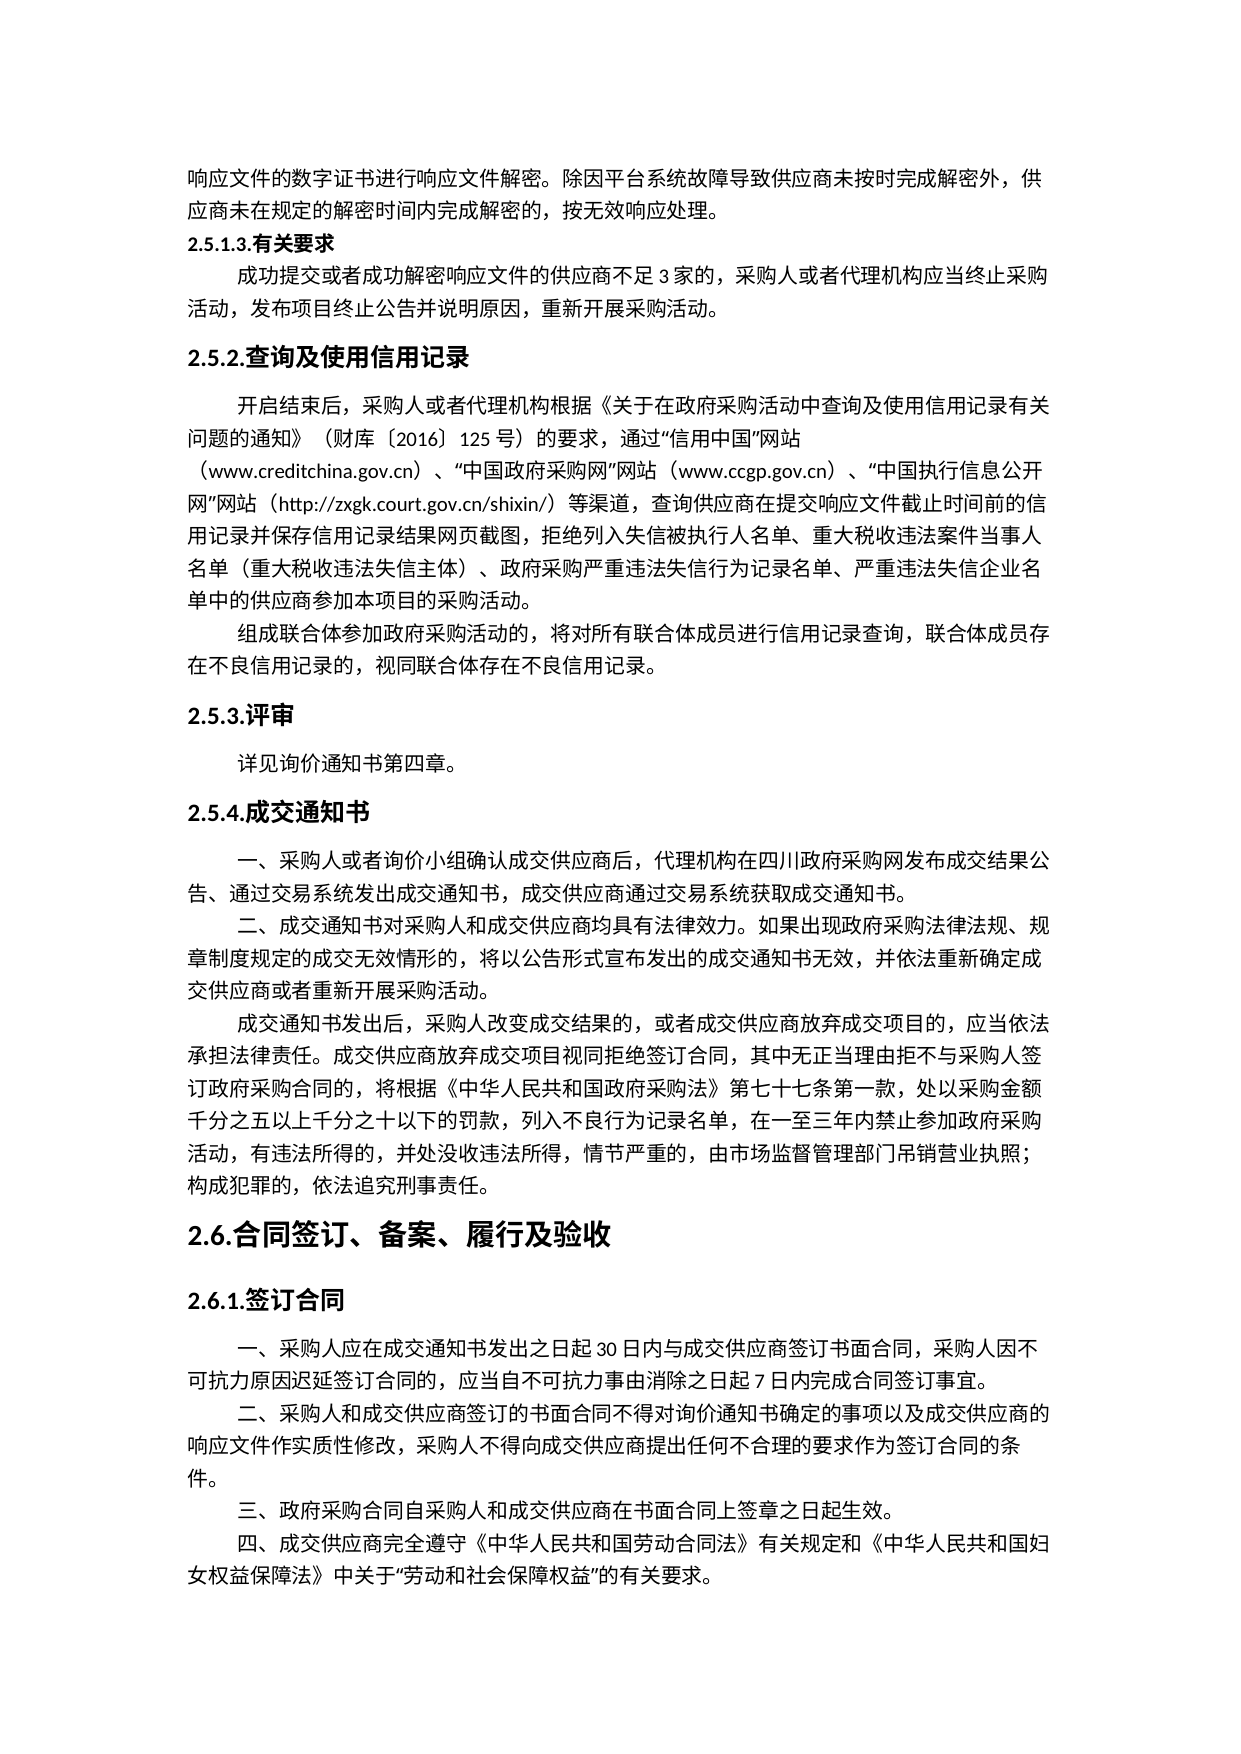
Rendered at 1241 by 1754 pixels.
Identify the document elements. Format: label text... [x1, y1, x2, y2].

text 2.6.1.签订合同 [187, 1267, 1053, 1332]
text 2.6.合同签订、备案、履行及验收 [187, 1202, 1053, 1267]
text 详见询价通知书第四章。 [187, 747, 1053, 779]
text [187, 162, 1053, 227]
text 2.5.2.查询及使用信用记录 [187, 324, 1053, 389]
text 一、采购人或者询价小组确认成交供应商后，代理机构在四川政府采购网发布成交结果公告、通过交易系统发出成交通知书，成交供应商通过交易系统获取成交通知书。 [187, 844, 1053, 909]
text 开启结束后，采购人或者代理机构根据《关于在政府采购活动中查询及使用信用记录有关问题的通知》（财库〔2016〕125号）的要求，通过“信用中国”网站（www.creditchina.gov.cn）、“中国政府采购网”网站（www.ccgp.gov.cn）、“中国执行信息公开网”网站（http://zxgk.court.gov.cn/shixin/）等渠道，查询供应商在提交响应文件截止时间前的信用记录并保存信用记录结果网页截图，拒绝列入失信被执行人名单、重大税收违法案件当事人名单（重大税收违法失信主体）、政府采购严重违法失信行为记录名单、严重违法失信企业名单中的供应商参加本项目的采购活动。 [187, 389, 1053, 617]
text 二、成交通知书对采购人和成交供应商均具有法律效力。如果出现政府采购法律法规、规章制度规定的成交无效情形的，将以公告形式宣布发出的成交通知书无效，并依法重新确定成交供应商或者重新开展采购活动。 [187, 909, 1053, 1007]
text 四、成交供应商完全遵守《中华人民共和国劳动合同法》有关规定和《中华人民共和国妇女权益保障法》中关于“劳动和社会保障权益”的有关要求。 [187, 1527, 1053, 1592]
text 一、采购人应在成交通知书发出之日起30日内与成交供应商签订书面合同，采购人因不可抗力原因迟延签订合同的，应当自不可抗力事由消除之日起7日内完成合同签订事宜。 [187, 1332, 1053, 1397]
text 2.5.4.成交通知书 [187, 779, 1053, 844]
text 成功提交或者成功解密响应文件的供应商不足3家的，采购人或者代理机构应当终止采购活动，发布项目终止公告并说明原因，重新开展采购活动。 [187, 259, 1053, 324]
text 2.5.3.评审 [187, 682, 1053, 747]
text 2.5.1.3.有关要求 [187, 227, 1053, 259]
text 组成联合体参加政府采购活动的，将对所有联合体成员进行信用记录查询，联合体成员存在不良信用记录的，视同联合体存在不良信用记录。 [187, 617, 1053, 682]
text 三、政府采购合同自采购人和成交供应商在书面合同上签章之日起生效。 [187, 1494, 1053, 1527]
text 二、采购人和成交供应商签订的书面合同不得对询价通知书确定的事项以及成交供应商的响应文件作实质性修改，采购人不得向成交供应商提出任何不合理的要求作为签订合同的条件。 [187, 1397, 1053, 1494]
text 成交通知书发出后，采购人改变成交结果的，或者成交供应商放弃成交项目的，应当依法承担法律责任。成交供应商放弃成交项目视同拒绝签订合同，其中无正当理由拒不与采购人签订政府采购合同的，将根据《中华人民共和国政府采购法》第七十七条第一款，处以采购金额千分之五以上千分之十以下的罚款，列入不良行为记录名单，在一至三年内禁止参加政府采购活动，有违法所得的，并处没收违法所得，情节严重的，由市场监督管理部门吊销营业执照；构成犯罪的，依法追究刑事责任。 [187, 1007, 1053, 1202]
